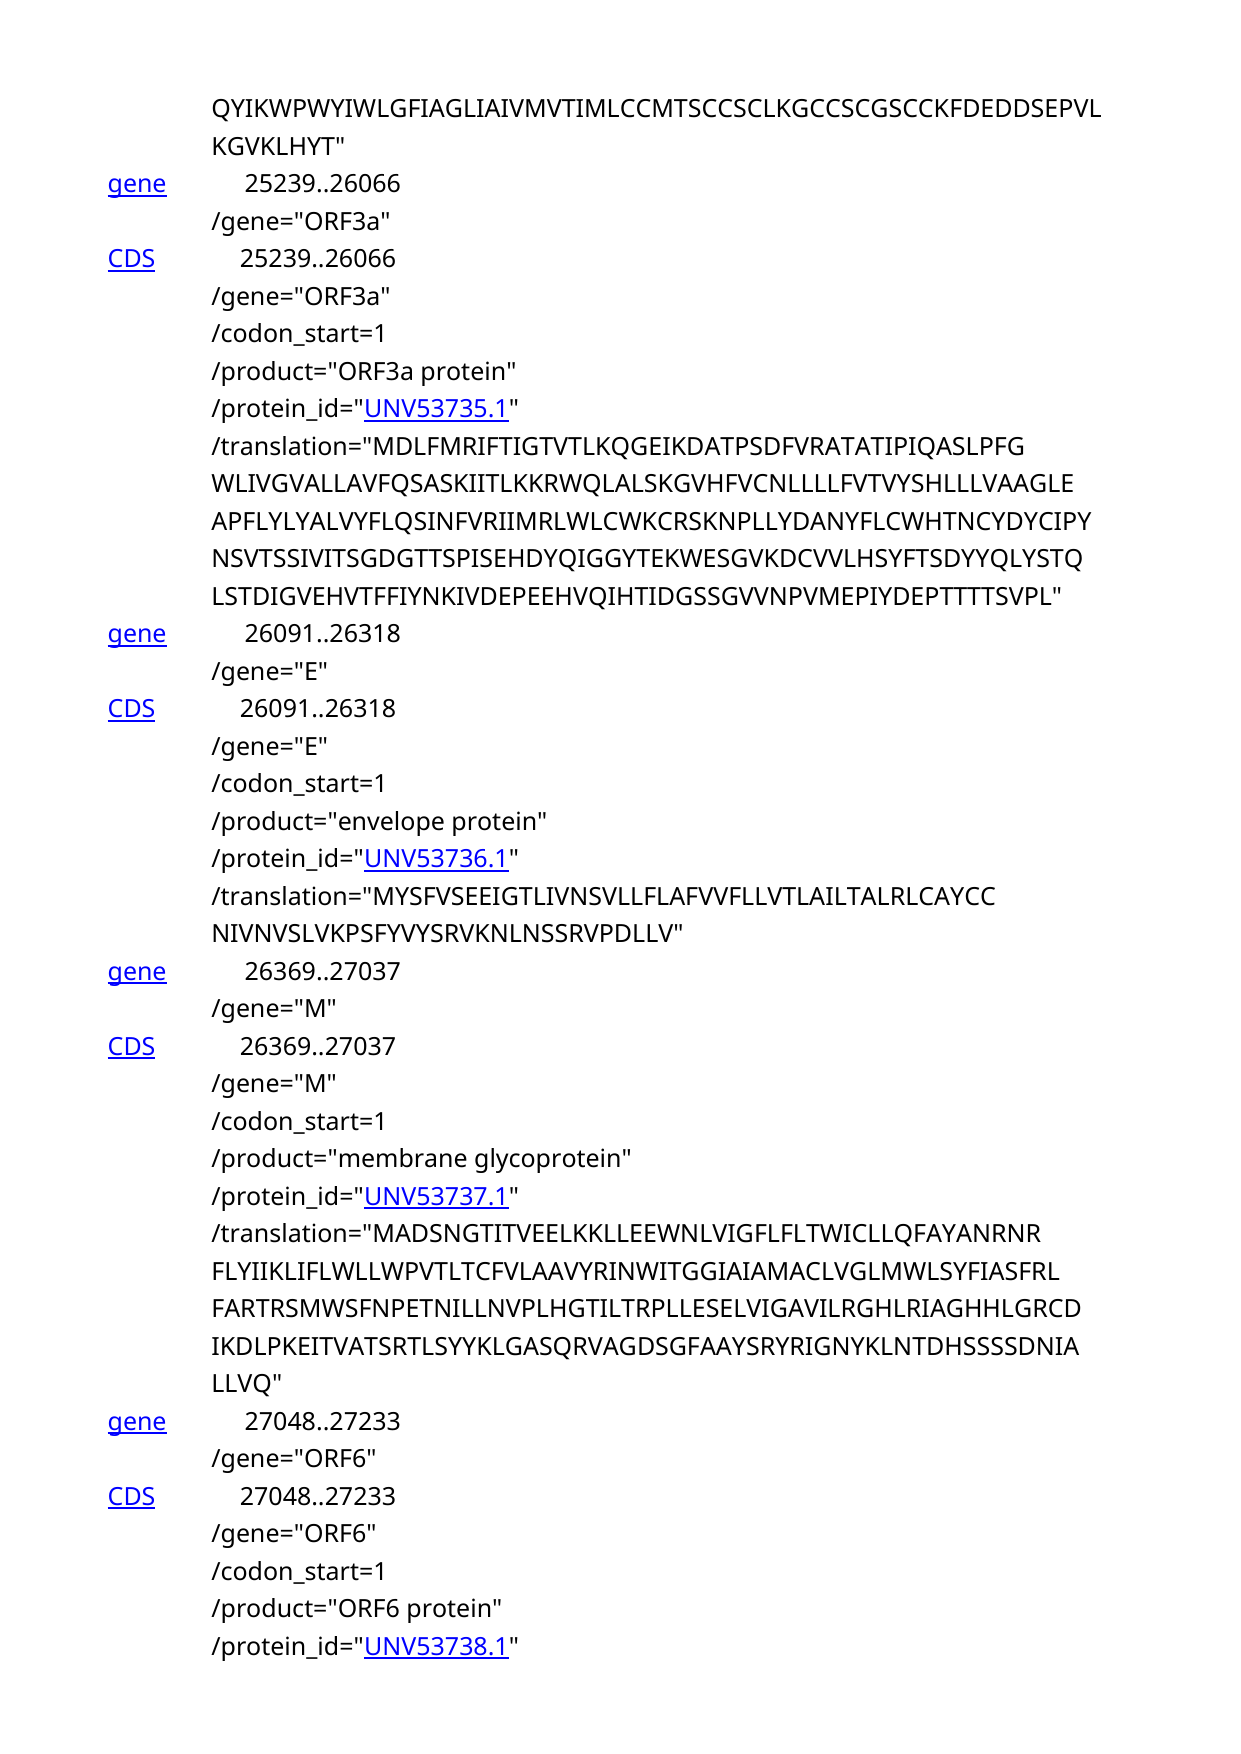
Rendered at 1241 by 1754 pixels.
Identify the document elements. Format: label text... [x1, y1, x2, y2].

text /protein_id="UNV53735.1" [75, 389, 1165, 427]
text KGVKLHYT" [75, 127, 1165, 164]
text /product="ORF3a protein" [75, 352, 1165, 389]
text /gene="M" [75, 1064, 1165, 1102]
text /gene="ORF3a" [75, 202, 1165, 239]
text /gene="E" [75, 727, 1165, 764]
text gene 25239..26066 [75, 164, 1165, 202]
text /gene="ORF3a" [75, 277, 1165, 314]
text IKDLPKEITVATSRTLSYYKLGASQRVAGDSGFAAYSRYRIGNYKLNTDHSSSSDNIA [75, 1327, 1165, 1364]
text NIVNVSLVKPSFYVYSRVKNLNSSRVPDLLV" [75, 914, 1165, 952]
text QYIKWPWYIWLGFIAGLIAIVMVTIMLCCMTSCCSCLKGCCSCGSCCKFDEDDSEPVL [75, 89, 1165, 127]
text /codon_start=1 [75, 764, 1165, 802]
text FLYIIKLIFLWLLWPVTLTCFVLAAVYRINWITGGIAIAMACLVGLMWLSYFIASFRL [75, 1252, 1165, 1289]
text gene 26091..26318 [75, 614, 1165, 652]
text gene 27048..27233 [75, 1402, 1165, 1439]
text /protein_id="UNV53737.1" [75, 1177, 1165, 1214]
text /gene="E" [75, 652, 1165, 689]
text /protein_id="UNV53736.1" [75, 839, 1165, 877]
text NSVTSSIVITSGDGTTSPISEHDYQIGGYTEKWESGVKDCVVLHSYFTSDYYQLYSTQ [75, 539, 1165, 577]
text /product="membrane glycoprotein" [75, 1139, 1165, 1177]
text LSTDIGVEHVTFFIYNKIVDEPEEHVQIHTIDGSSGVVNPVMEPIYDEPTTTTSVPL" [75, 577, 1165, 614]
text /codon_start=1 [75, 1102, 1165, 1139]
text /codon_start=1 [75, 1552, 1165, 1589]
text CDS 26091..26318 [75, 689, 1165, 727]
text WLIVGVALLAVFQSASKIITLKKRWQLALSKGVHFVCNLLLLFVTVYSHLLLVAAGLE [75, 464, 1165, 502]
text /product="ORF6 protein" [75, 1589, 1165, 1627]
text /translation="MADSNGTITVEELKKLLEEWNLVIGFLFLTWICLLQFAYANRNR [75, 1214, 1165, 1252]
text CDS 25239..26066 [75, 239, 1165, 277]
text /gene="ORF6" [75, 1439, 1165, 1477]
text FARTRSMWSFNPETNILLNVPLHGTILTRPLLESELVIGAVILRGHLRIAGHHLGRCD [75, 1289, 1165, 1327]
text LLVQ" [75, 1364, 1165, 1402]
text /translation="MDLFMRIFTIGTVTLKQGEIKDATPSDFVRATATIPIQASLPFG [75, 427, 1165, 464]
text /product="envelope protein" [75, 802, 1165, 839]
text gene 26369..27037 [75, 952, 1165, 989]
text APFLYLYALVYFLQSINFVRIIMRLWLCWKCRSKNPLLYDANYFLCWHTNCYDYCIPY [75, 502, 1165, 539]
text /translation="MYSFVSEEIGTLIVNSVLLFLAFVVFLLVTLAILTALRLCAYCC [75, 877, 1165, 914]
text /codon_start=1 [75, 314, 1165, 352]
text /gene="ORF6" [75, 1514, 1165, 1552]
text CDS 27048..27233 [75, 1477, 1165, 1514]
text CDS 26369..27037 [75, 1027, 1165, 1064]
text /gene="M" [75, 989, 1165, 1027]
text /protein_id="UNV53738.1" [75, 1627, 1165, 1664]
